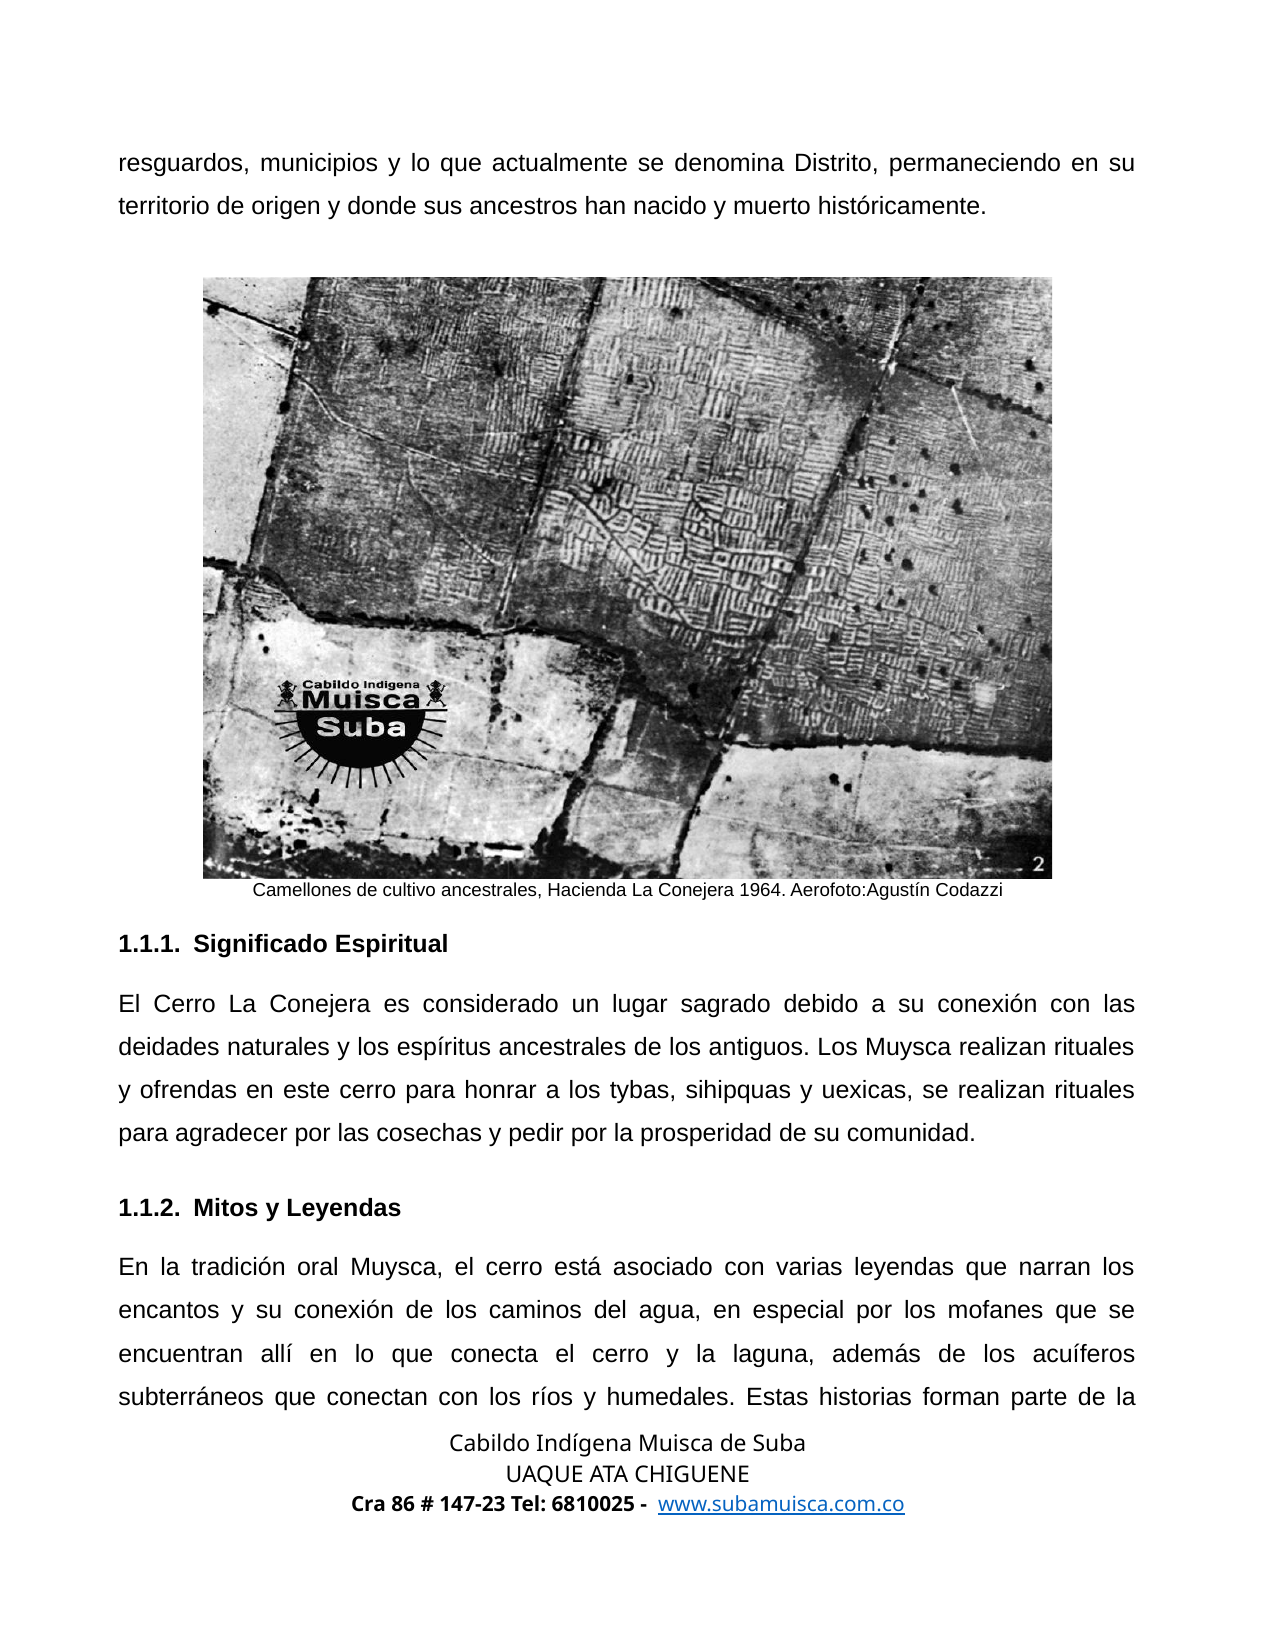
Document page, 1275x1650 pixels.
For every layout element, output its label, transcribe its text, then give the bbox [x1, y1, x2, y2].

picture [203, 277, 1053, 879]
list Significado Espiritual [118, 929, 1137, 958]
text Camellones de cultivo ancestrales, Hacienda La Conejera 1964. Aerofoto:Agustín Codazzi [118, 879, 1137, 900]
list Mitos y Leyendas [118, 1192, 1137, 1221]
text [118, 1252, 1137, 1410]
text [118, 148, 1137, 219]
text El Cerro La Conejera es considerado un lugar sagrado debido a su conexión con las deidades naturales y los espíritus ancestrales de los antiguos. Los Muysca realizan rituales y ofrendas en este cerro para honrar a los tybas, sihipquas y uexicas, se realizan rituales para agradecer por las cosechas y pedir por la prosperidad de su comunidad. [118, 989, 1137, 1147]
